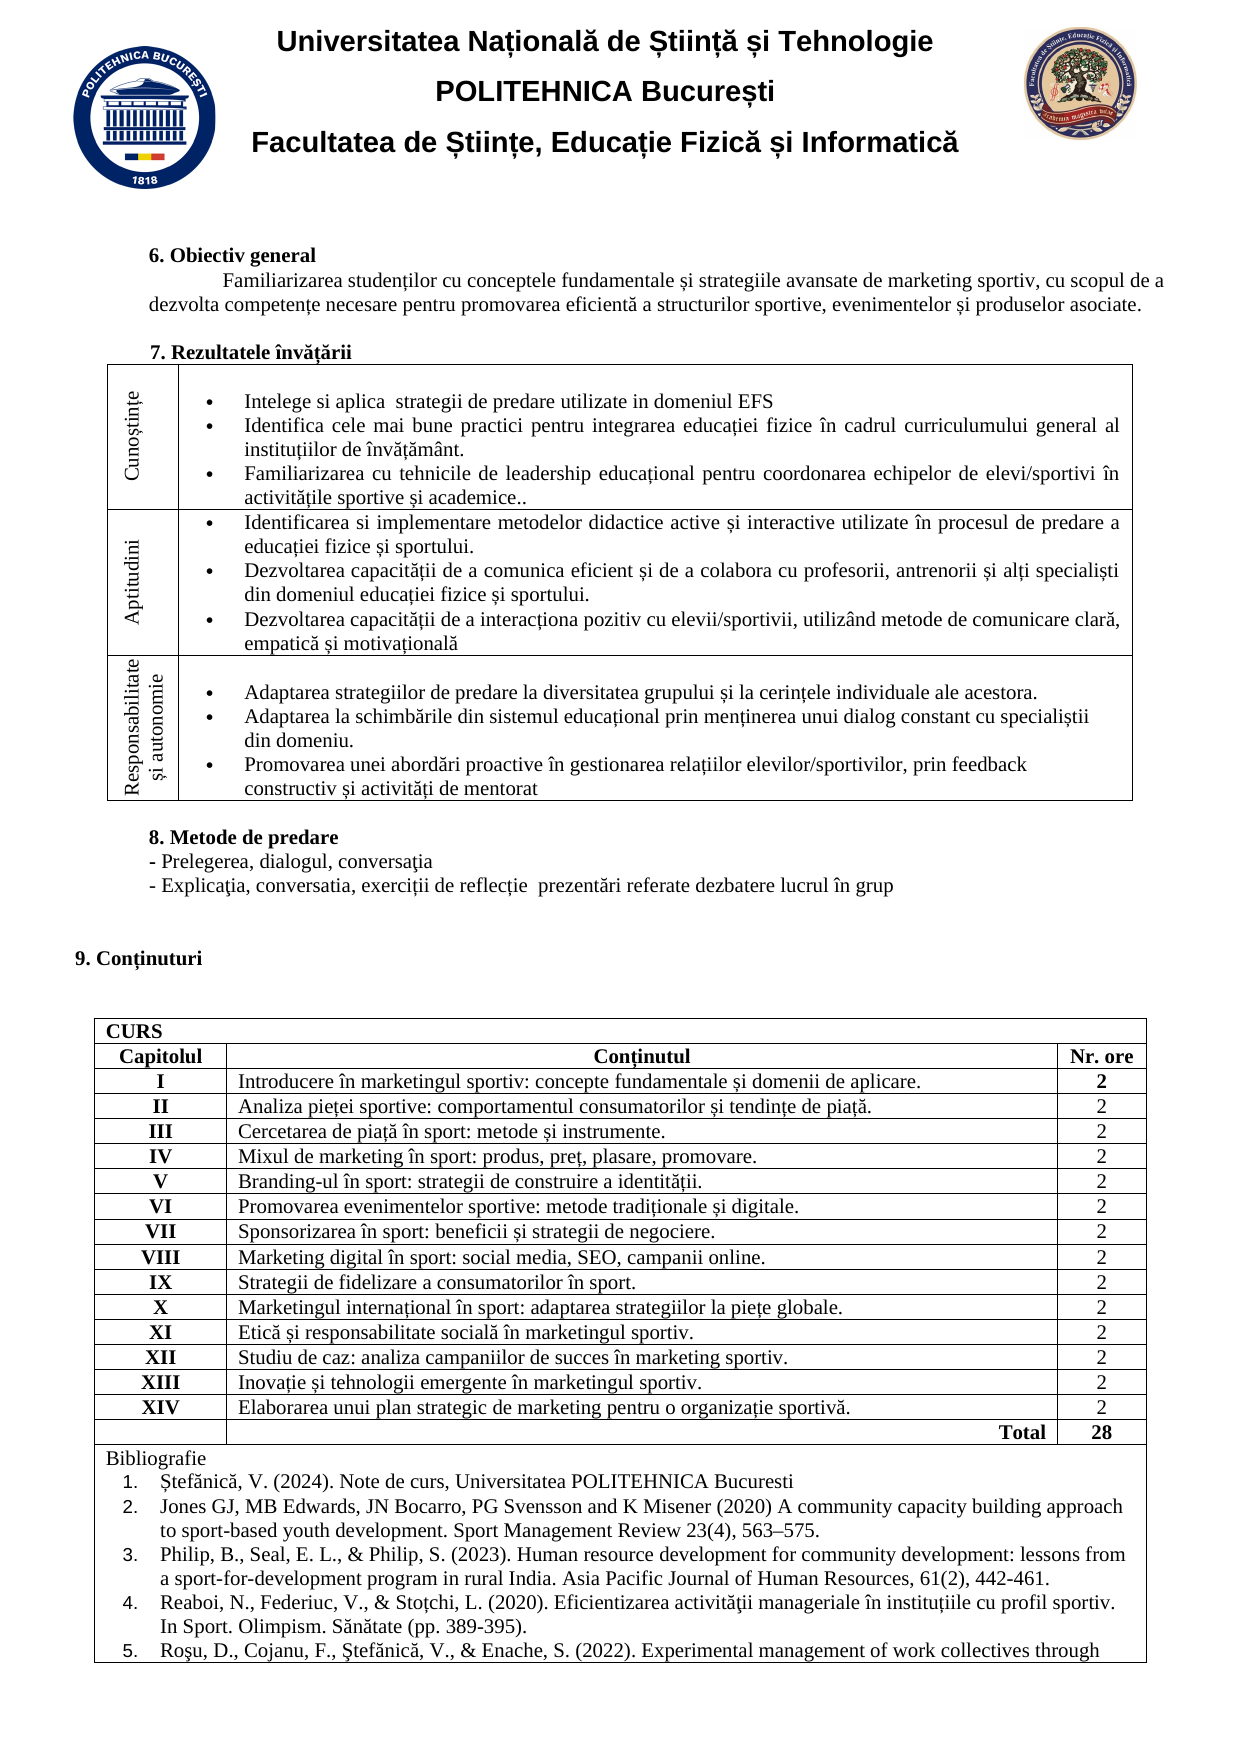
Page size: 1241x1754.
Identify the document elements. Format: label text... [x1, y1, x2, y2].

table_cell Elaborarea unui plan strategic de marketing pentru o organizație sportivă. [227, 1395, 1057, 1419]
table_cell 2 [1058, 1345, 1146, 1369]
table_cell V [95, 1169, 226, 1193]
table_cell VIII [95, 1245, 226, 1269]
table_cell Cercetarea de piață în sport: metode și instrumente. [227, 1119, 1057, 1143]
table_cell Mixul de marketing în sport: produs, preț, plasare, promovare. [227, 1144, 1057, 1168]
table_cell 2 [1058, 1295, 1146, 1319]
table_cell Marketingul internațional în sport: adaptarea strategiilor la piețe globale. [227, 1295, 1057, 1319]
table_cell Responsabilitate și autonomie [108, 656, 178, 800]
table_cell III [95, 1119, 226, 1143]
table_cell XIV [95, 1395, 226, 1419]
table_cell VII [95, 1220, 226, 1243]
table_cell 2 [1058, 1320, 1146, 1344]
table_cell 2 [1058, 1194, 1146, 1218]
table_cell Aptitudini [108, 510, 178, 654]
table_cell 28 [1058, 1420, 1146, 1444]
table_cell Strategii de fidelizare a consumatorilor în sport. [227, 1270, 1057, 1294]
text 9. Conținuturi [75, 945, 1165, 969]
table_cell 2 [1058, 1220, 1146, 1243]
table_cell VI [95, 1194, 226, 1218]
table_cell Analiza pieței sportive: comportamentul consumatorilor și tendințe de piață. [227, 1094, 1057, 1118]
table_cell 2 [1058, 1245, 1146, 1269]
table_cell Conținutul [227, 1044, 1057, 1068]
table_cell Branding-ul în sport: strategii de construire a identității. [227, 1169, 1057, 1193]
table_cell Total [227, 1420, 1057, 1444]
table_cell Adaptarea strategiilor de predare la diversitatea grupului și la cerințele individuale ale acestora. Adaptarea la schimbările din sistemul educațional prin menținerea unui dialog constant cu specialiștii din domeniu. Promovarea unei abordări proactive în gestionarea relațiilor elevilor/sportivilor, prin feedback constructiv și activități de mentorat [179, 656, 1132, 800]
text - Explicaţia, conversatia, exerciții de reflecție prezentări referate dezbatere lucrul în grup [75, 873, 1165, 897]
picture [1023, 27, 1138, 141]
table_cell Promovarea evenimentelor sportive: metode tradiționale și digitale. [227, 1194, 1057, 1218]
table_cell 2 [1058, 1144, 1146, 1168]
table_cell 2 [1058, 1169, 1146, 1193]
table_cell Marketing digital în sport: social media, SEO, campanii online. [227, 1245, 1057, 1269]
table_cell Etică și responsabilitate socială în marketingul sportiv. [227, 1320, 1057, 1344]
table_header Cunoștințe [108, 365, 178, 509]
table_cell 2 [1058, 1119, 1146, 1143]
picture [73, 46, 216, 189]
table_cell Inovație și tehnologii emergente în marketingul sportiv. [227, 1370, 1057, 1394]
table_cell Capitolul [95, 1044, 226, 1068]
table_cell 2 [1058, 1370, 1146, 1394]
table_cell II [95, 1094, 226, 1118]
table_header Intelege si aplica strategii de predare utilizate in domeniul EFS Identifica cele mai bune practici pentru integrarea educației fizice în cadrul curriculumului general al instituțiilor de învățământ. Familiarizarea cu tehnicile de leadership educațional pentru coordonarea echipelor de elevi/sportivi în activitățile sportive și academice.. [179, 365, 1132, 509]
table_cell [95, 1420, 226, 1444]
table_cell IX [95, 1270, 226, 1294]
table_cell X [95, 1295, 226, 1319]
table_cell XII [95, 1345, 226, 1369]
table_cell 2 [1058, 1069, 1146, 1093]
table_cell Studiu de caz: analiza campaniilor de succes în marketing sportiv. [227, 1345, 1057, 1369]
table_cell I [95, 1069, 226, 1093]
table_cell XIII [95, 1370, 226, 1394]
table_cell XI [95, 1320, 226, 1344]
text 6. Obiectiv general [75, 243, 1165, 267]
text Familiarizarea studenților cu conceptele fundamentale și strategiile avansate de marketing sportiv, cu scopul de a dezvolta competențe necesare pentru promovarea eficientă a structurilor sportive, evenimentelor și produselor asociate. [149, 267, 1165, 316]
table_header CURS [95, 1019, 1146, 1043]
table_cell Nr. ore [1058, 1044, 1146, 1068]
table_cell 2 [1058, 1395, 1146, 1419]
table_cell IV [95, 1144, 226, 1168]
table_cell Sponsorizarea în sport: beneficii și strategii de negociere. [227, 1220, 1057, 1243]
table_cell Identificarea si implementare metodelor didactice active și interactive utilizate în procesul de predare a educației fizice și sportului. Dezvoltarea capacității de a comunica eficient și de a colabora cu profesorii, antrenorii și alți specialiști din domeniul educației fizice și sportului. Dezvoltarea capacității de a interacționa pozitiv cu elevii/sportivii, utilizând metode de comunicare clară, empatică și motivațională [179, 510, 1132, 654]
list 7. Rezultatele învățării [150, 340, 1165, 364]
text - Prelegerea, dialogul, conversaţia [75, 849, 1165, 873]
table_cell 2 [1058, 1270, 1146, 1294]
table_cell Introducere în marketingul sportiv: concepte fundamentale și domenii de aplicare. [227, 1069, 1057, 1093]
table_cell 2 [1058, 1094, 1146, 1118]
text 8. Metode de predare [75, 825, 1165, 849]
